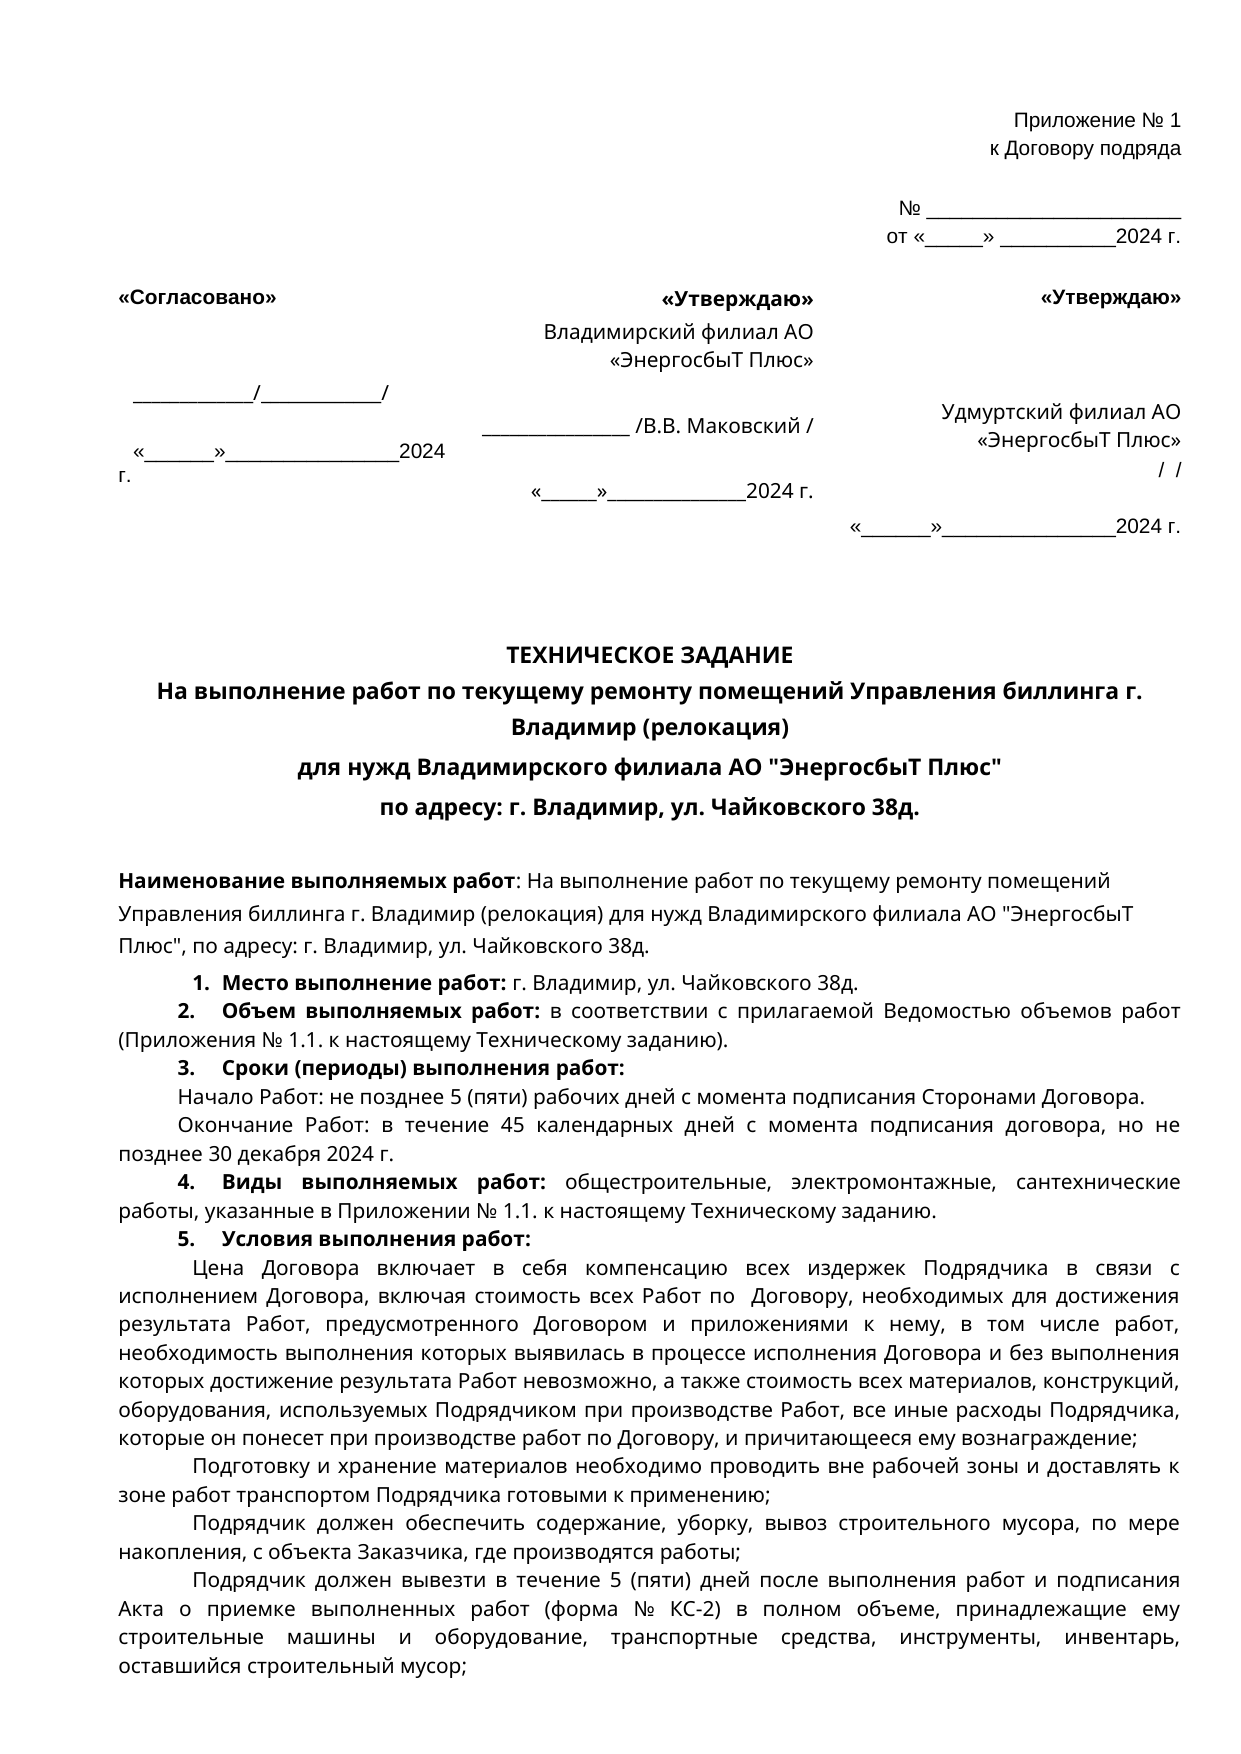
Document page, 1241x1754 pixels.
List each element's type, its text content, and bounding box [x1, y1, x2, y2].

list Место выполнение работ: г. Владимир, ул. Чайковского 38д. [192, 968, 1181, 997]
text ТЕХНИЧЕСКОЕ ЗАДАНИЕ [118, 639, 1181, 670]
text Начало Работ: не позднее 5 (пяти) рабочих дней с момента подписания Сторонами Договора. [118, 1082, 1181, 1110]
text Подрядчик должен обеспечить содержание, уборку, вывоз строительного мусора, по мере накопления, с объекта Заказчика, где производятся работы; [118, 1508, 1181, 1565]
list Виды выполняемых работ: общестроительные, электромонтажные, сантехнические работы, указанные в Приложении № 1.1. к настоящему Техническому заданию. [118, 1167, 1181, 1224]
text Приложение № 1 [118, 108, 1181, 132]
text № ______________________ [118, 196, 1181, 220]
text Цена Договора включает в себя компенсацию всех издержек Подрядчика в связи с исполнением Договора, включая стоимость всех Работ по Договору, необходимых для достижения результата Работ, предусмотренного Договором и приложениями к нему, в том числе работ, необходимость выполнения которых выявилась в процессе исполнения Договора и без выполнения которых достижение результата Работ невозможно, а также стоимость всех материалов, конструкций, оборудования, используемых Подрядчиком при производстве Работ, все иные расходы Подрядчика, которые он понесет при производстве работ по Договору, и причитающееся ему вознаграждение; [118, 1253, 1181, 1452]
table_header «Утверждаю» Владимирский филиал АО «ЭнергосбыТ Плюс» ________________ /В.В. Маковский / «______»_______________2024 г. [446, 280, 814, 542]
list Условия выполнения работ: [118, 1224, 1181, 1253]
list Объем выполняемых работ: в соответствии с прилагаемой Ведомостью объемов работ (Приложения № 1.1. к настоящему Техническому заданию). [118, 997, 1181, 1053]
text Подготовку и хранение материалов необходимо проводить вне рабочей зоны и доставлять к зоне работ транспортом Подрядчика готовыми к применению; [118, 1452, 1181, 1508]
table_header «Согласовано» _____________/_____________/ «______»_______________2024 г. [118, 280, 446, 542]
text по адресу: г. Владимир, ул. Чайковского 38д. [118, 791, 1181, 822]
text к Договору подряда [118, 136, 1181, 160]
text Окончание Работ: в течение 45 календарных дней с момента подписания договора, но не позднее 30 декабря 2024 г. [118, 1110, 1181, 1167]
text Наименование выполняемых работ: На выполнение работ по текущему ремонту помещений Управления биллинга г. Владимир (релокация) для нужд Владимирского филиала АО "ЭнергосбыТ Плюс", по адресу: г. Владимир, ул. Чайковского 38д. [118, 866, 1181, 960]
text На выполнение работ по текущему ремонту помещений Управления биллинга г. Владимир (релокация) [118, 674, 1181, 742]
text для нужд Владимирского филиала АО "ЭнергосбыТ Плюс" [118, 751, 1181, 782]
table_header «Утверждаю» Удмуртский филиал АО «ЭнергосбыТ Плюс» / / «______»_______________2024 г. [814, 280, 1181, 542]
text от «_____» __________2024 г. [118, 224, 1181, 248]
list Сроки (периоды) выполнения работ: [118, 1053, 1181, 1082]
text Подрядчик должен вывезти в течение 5 (пяти) дней после выполнения работ и подписания Акта о приемке выполненных работ (форма № КС-2) в полном объеме, принадлежащие ему строительные машины и оборудование, транспортные средства, инструменты, инвентарь, оставшийся строительный мусор; [118, 1565, 1181, 1679]
